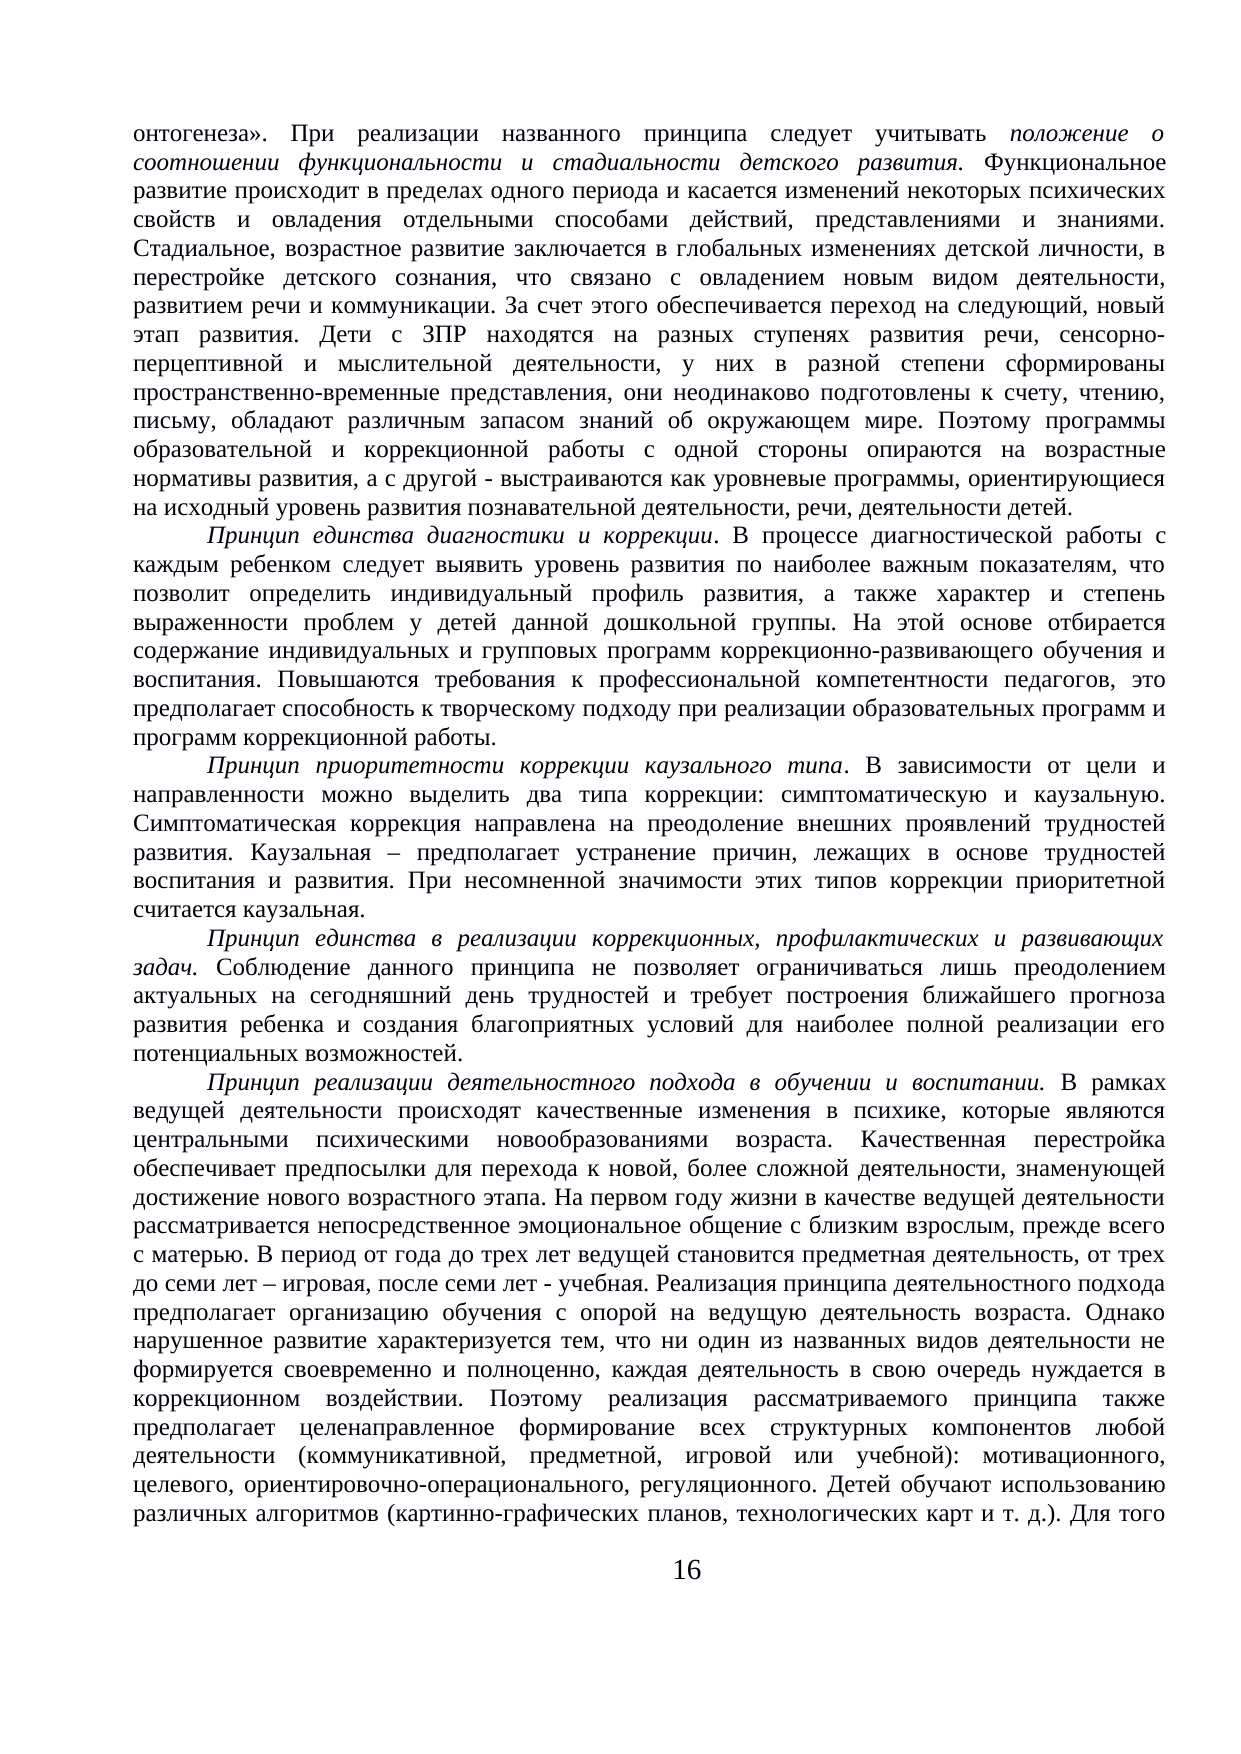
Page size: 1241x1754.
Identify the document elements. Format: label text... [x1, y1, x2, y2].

text Принцип единства диагностики и коррекции. В процессе диагностической работы с каждым ребенком следует выявить уровень развития по наиболее важным показателям, что позволит определить индивидуальный профиль развития, а также характер и степень выраженности проблем у детей данной дошкольной группы. На этой основе отбирается содержание индивидуальных и групповых программ коррекционно-развивающего обучения и воспитания. Повышаются требования к профессиональной компетентности педагогов, это предполагает способность к творческому подходу при реализации образовательных программ и программ коррекционной работы. [133, 521, 1166, 751]
text Принцип приоритетности коррекции каузального типа. В зависимости от цели и направленности можно выделить два типа коррекции: симптоматическую и каузальную. Симптоматическая коррекция направлена на преодоление внешних проявлений трудностей развития. Каузальная – предполагает устранение причин, лежащих в основе трудностей воспитания и развития. При несомненной значимости этих типов коррекции приоритетной считается каузальная. [133, 751, 1166, 923]
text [133, 1067, 1166, 1527]
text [133, 118, 1166, 521]
text Принцип единства в реализации коррекционных, профилактических и развивающих задач. Соблюдение данного принципа не позволяет ограничиваться лишь преодолением актуальных на сегодняшний день трудностей и требует построения ближайшего прогноза развития ребенка и создания благоприятных условий для наиболее полной реализации его потенциальных возможностей. [133, 923, 1166, 1067]
